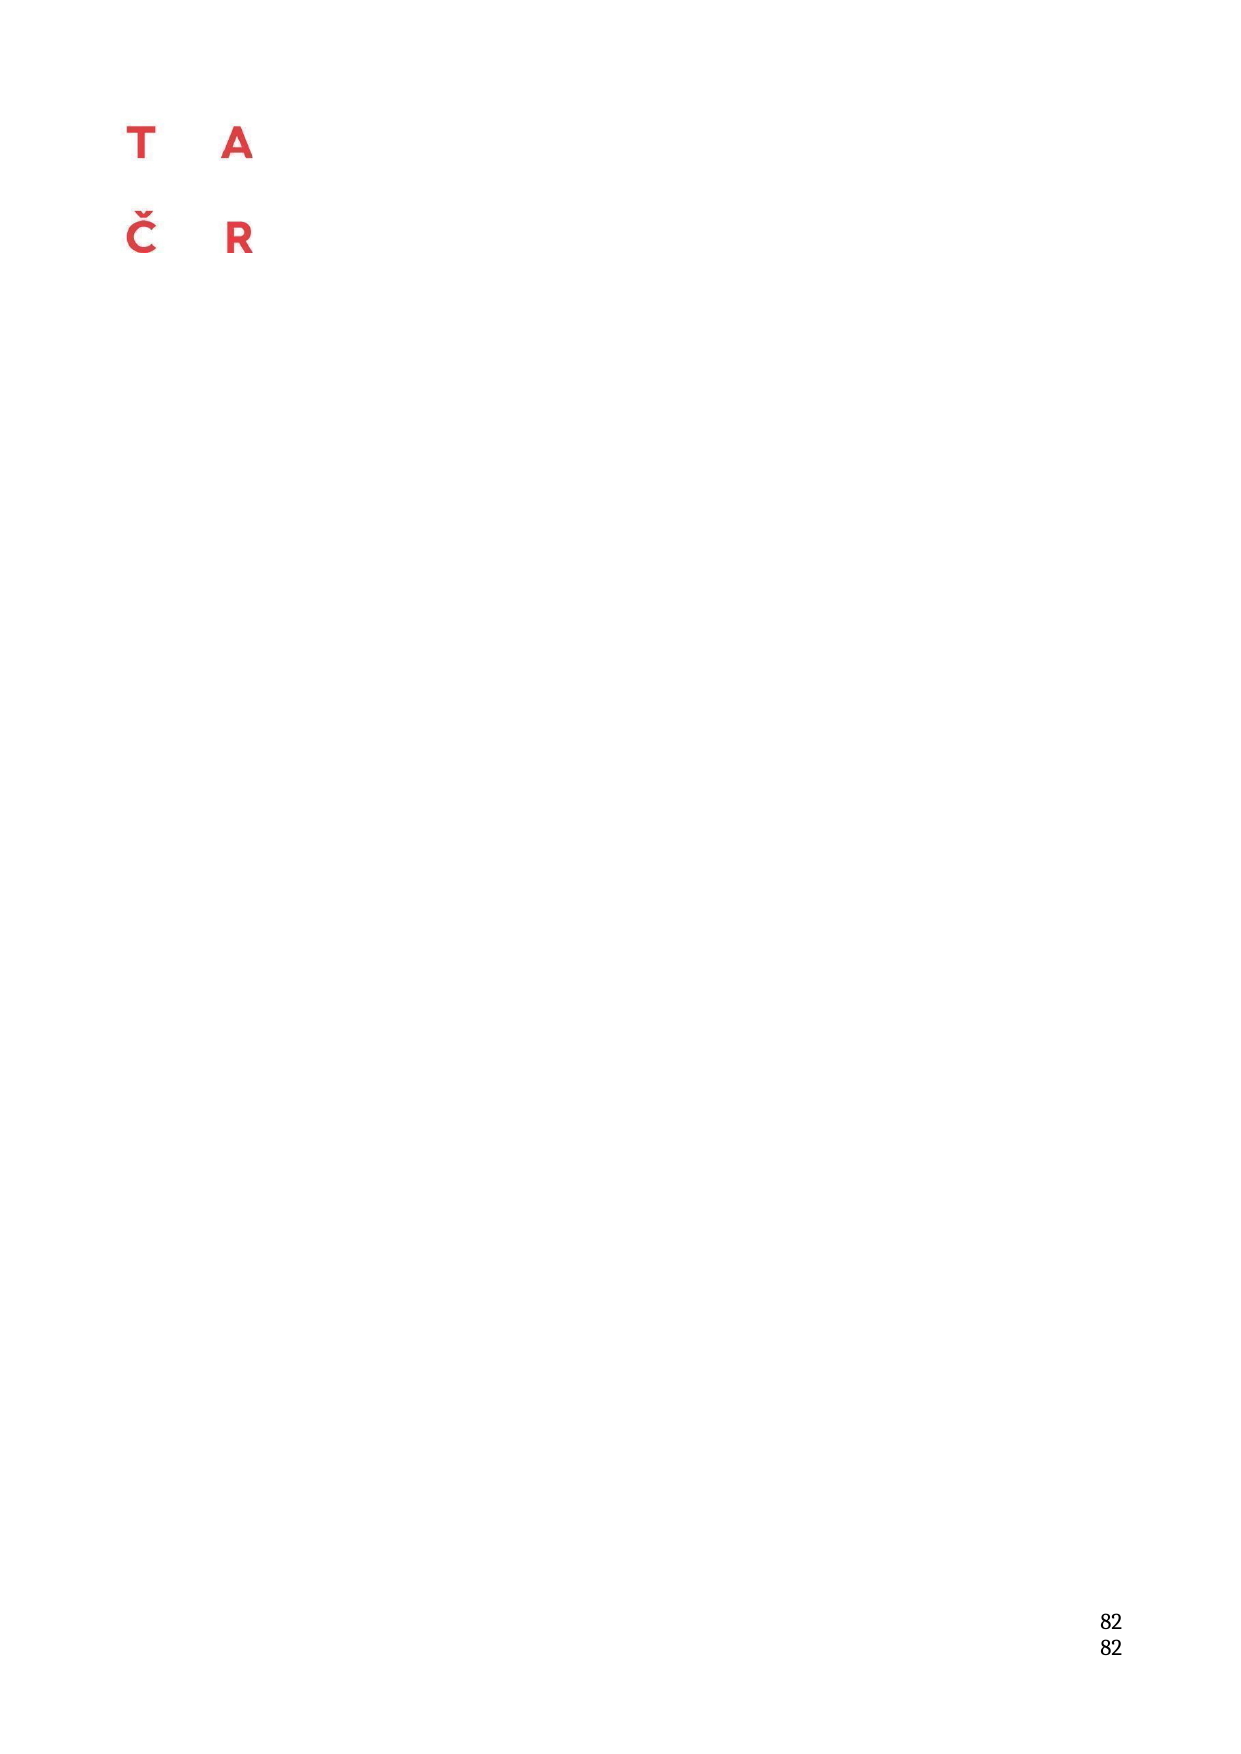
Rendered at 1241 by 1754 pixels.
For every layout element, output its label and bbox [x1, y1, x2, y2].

picture [0, 0, 253, 253]
